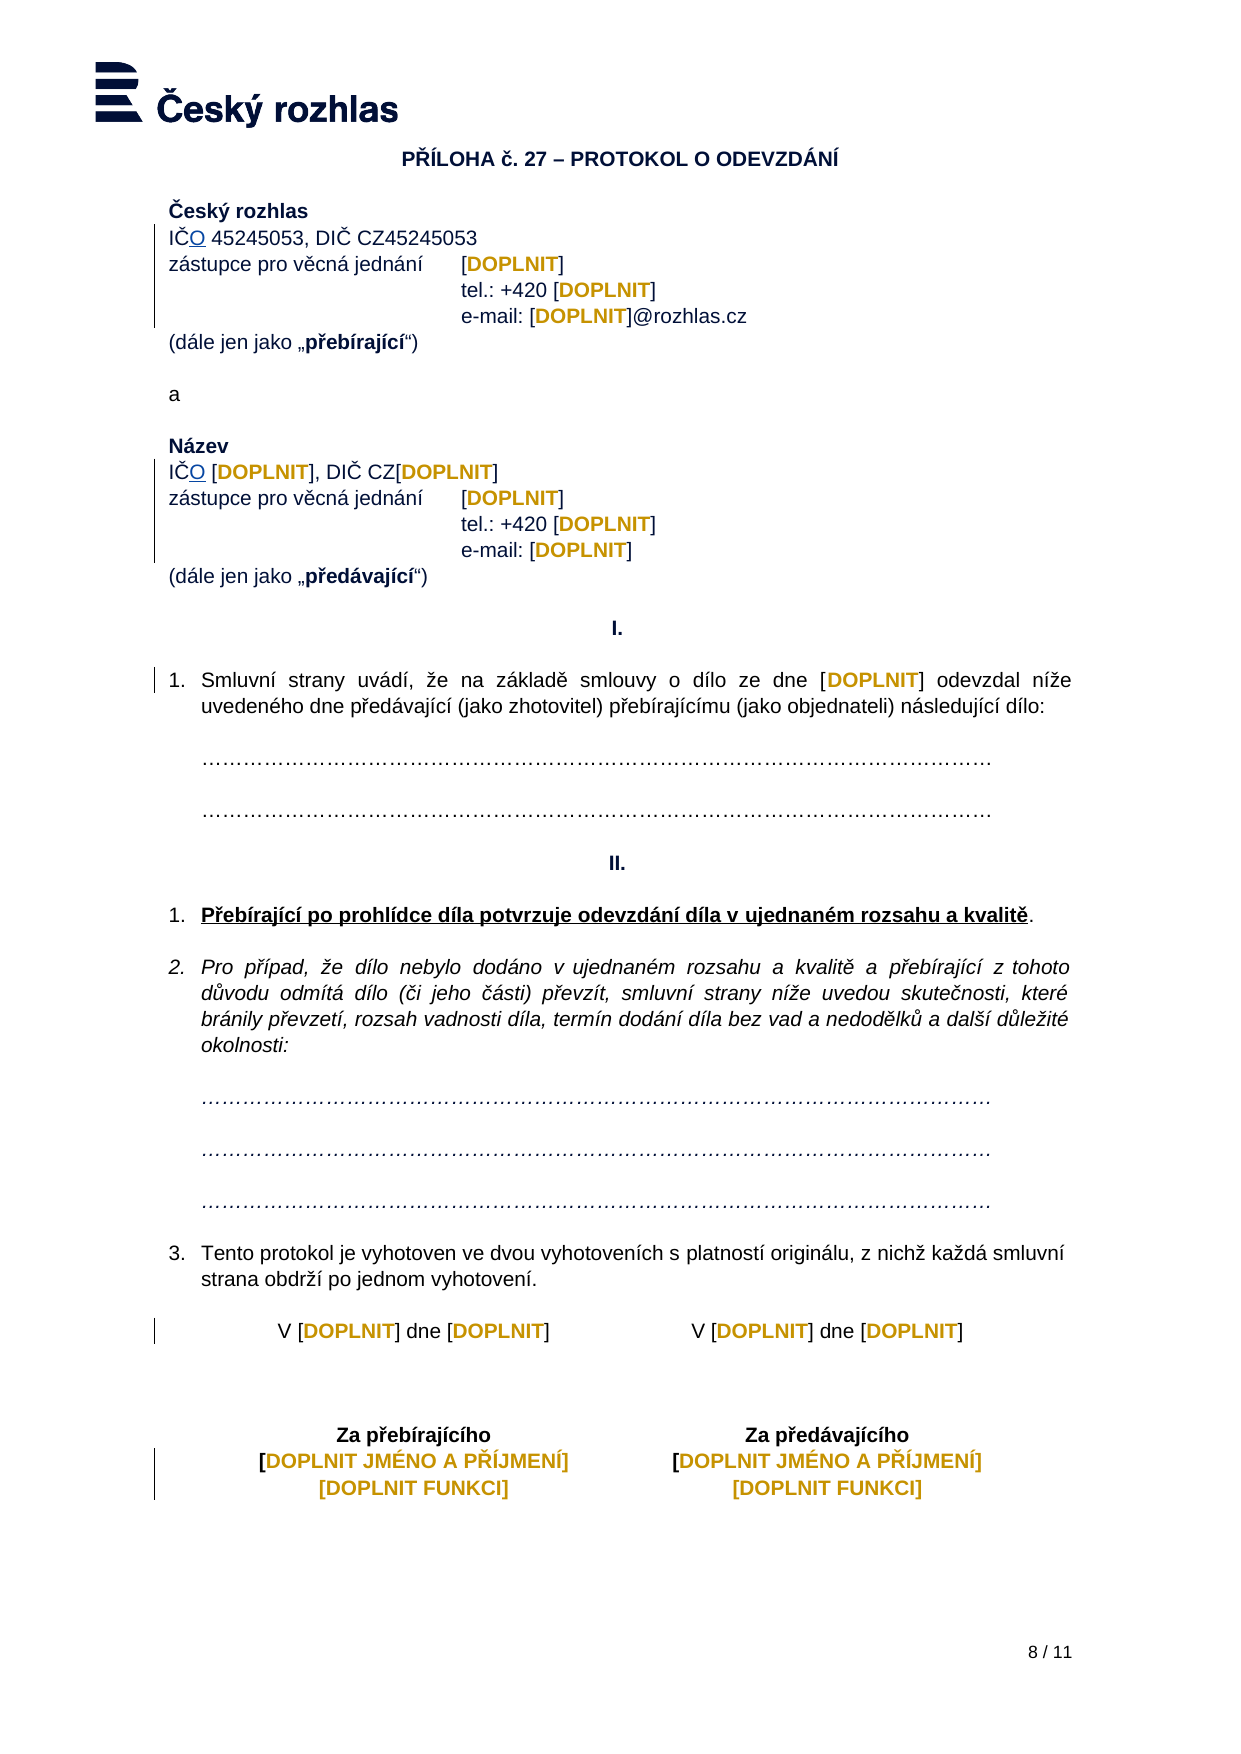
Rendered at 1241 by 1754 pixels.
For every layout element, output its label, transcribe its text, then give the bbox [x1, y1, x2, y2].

text tel.: +420 [DOPLNIT] [168, 511, 1072, 537]
table_header V [DOPLNIT] dne [DOPLNIT] [621, 1318, 1033, 1344]
table_cell Za přebírajícího [DOPLNIT JMÉNO A PŘÍJMENÍ] [DOPLNIT FUNKCI] [207, 1344, 621, 1500]
table_header V [DOPLNIT] dne [DOPLNIT] [207, 1318, 621, 1344]
text PŘÍLOHA č. 27 – PROTOKOL O ODEVZDÁNÍ [168, 146, 1072, 172]
table_cell Za předávajícího [DOPLNIT JMÉNO A PŘÍJMENÍ] [DOPLNIT FUNKCI] [621, 1344, 1033, 1500]
text tel.: +420 [DOPLNIT] [168, 276, 1072, 302]
subtitle …………………………………………………………………………………………………… [201, 1136, 1072, 1162]
text zástupce pro věcná jednání [DOPLNIT] [168, 484, 1072, 511]
picture [95, 62, 398, 128]
text Název [168, 432, 1072, 458]
text zástupce pro věcná jednání [DOPLNIT] [168, 250, 1072, 276]
text (dále jen jako „přebírající“) [168, 328, 1072, 354]
list Pro případ, že dílo nebylo dodáno v ujednaném rozsahu a kvalitě a přebírající z tohoto důvodu odmítá dílo (či jeho části) převzít, smluvní strany níže uvedou skutečnosti, které bránily převzetí, rozsah vadnosti díla, termín dodání díla bez vad a nedodělků a další důležité okolnosti: [168, 953, 1072, 1057]
text Český rozhlas [168, 198, 1072, 224]
list …………………………………………………………………………………………………… [201, 797, 1072, 823]
list Tento protokol je vyhotoven ve dvou vyhotoveních s platností originálu, z nichž každá smluvní strana obdrží po jednom vyhotovení. [168, 1240, 1072, 1292]
text IČ 45245053, DIČ CZ45245053 [168, 224, 1072, 250]
list …………………………………………………………………………………………………… [201, 745, 1072, 771]
list Smluvní strany uvádí, že na základě smlouvy o dílo ze dne [DOPLNIT] odevzdal níže uvedeného dne předávající (jako zhotovitel) přebírajícímu (jako objednateli) následující dílo: [168, 667, 1072, 719]
text e-mail: [DOPLNIT] [168, 537, 1072, 563]
text (dále jen jako „předávající“) [168, 563, 1072, 589]
text a [168, 380, 1072, 406]
text e-mail: [DOPLNIT]@rozhlas.cz [168, 302, 1072, 328]
subtitle …………………………………………………………………………………………………… [168, 1083, 1072, 1109]
subtitle …………………………………………………………………………………………………… [201, 1188, 1072, 1214]
list Přebírající po prohlídce díla potvrzuje odevzdání díla v ujednaném rozsahu a kvalitě. [168, 901, 1072, 927]
text IČ [DOPLNIT], DIČ CZ[DOPLNIT] [168, 458, 1072, 484]
